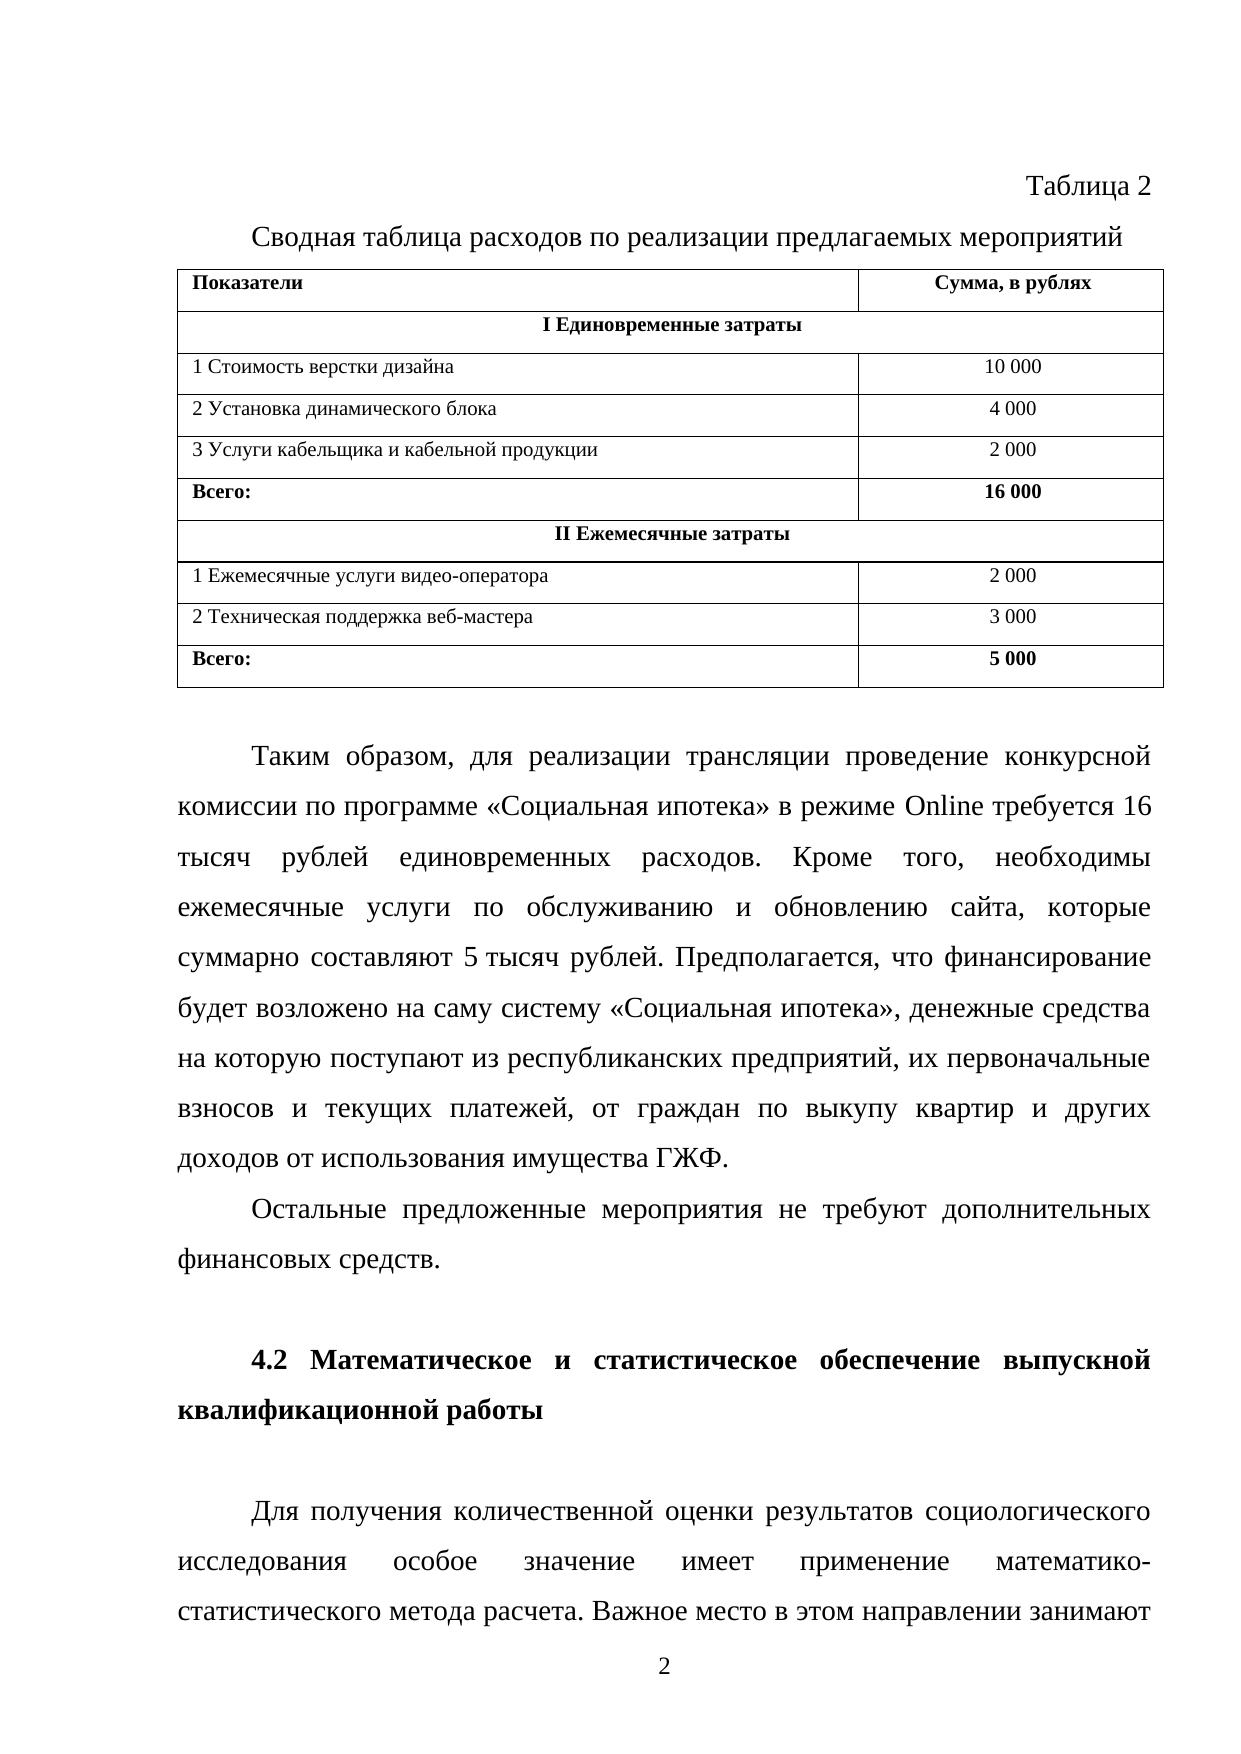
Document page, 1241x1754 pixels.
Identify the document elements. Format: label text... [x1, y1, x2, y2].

table_cell 2 Установка динамического блока [178, 395, 858, 436]
text 4.2 Математическое и статистическое обеспечение выпускной квалификационной работы [177, 1342, 1152, 1426]
table_cell II Ежемесячные затраты [178, 521, 1163, 561]
table_cell 2 000 [859, 563, 1163, 603]
table_cell 3 Услуги кабельщика и кабельной продукции [178, 437, 858, 478]
table_cell 4 000 [859, 395, 1163, 436]
text Таблица 2 [177, 168, 1152, 202]
text Таким образом, для реализации трансляции проведение конкурсной комиссии по программе «Социальная ипотека» в режиме Online требуется 16 тысяч рублей единовременных расходов. Кроме того, необходимы ежемесячные услуги по обслуживанию и обновлению сайта, которые суммарно составляют 5 тысяч рублей. Предполагается, что финансирование будет возложено на саму систему «Социальная ипотека», денежные средства на которую поступают из республиканских предприятий, их первоначальные взносов и текущих платежей, от граждан по выкупу квартир и других доходов от использования имущества ГЖФ. [177, 738, 1152, 1174]
table_cell I Единовременные затраты [178, 312, 1163, 353]
table_cell 3 000 [859, 604, 1163, 645]
table_cell Всего: [178, 646, 858, 687]
table_header Показатели [178, 270, 858, 311]
table_cell 1 Ежемесячные услуги видео-оператора [178, 563, 858, 603]
text Остальные предложенные мероприятия не требуют дополнительных финансовых средств. [177, 1191, 1152, 1275]
table_cell Всего: [178, 479, 858, 520]
table_cell 1 Стоимость верстки дизайна [178, 354, 858, 394]
table_cell 16 000 [859, 479, 1163, 520]
text Сводная таблица расходов по реализации предлагаемых мероприятий [177, 219, 1152, 252]
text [177, 1493, 1152, 1627]
table_cell 5 000 [859, 646, 1163, 687]
table_cell 10 000 [859, 354, 1163, 394]
table_cell 2 Техническая поддержка веб-мастера [178, 604, 858, 645]
table_header Сумма, в рублях [859, 270, 1163, 311]
table_cell 2 000 [859, 437, 1163, 478]
